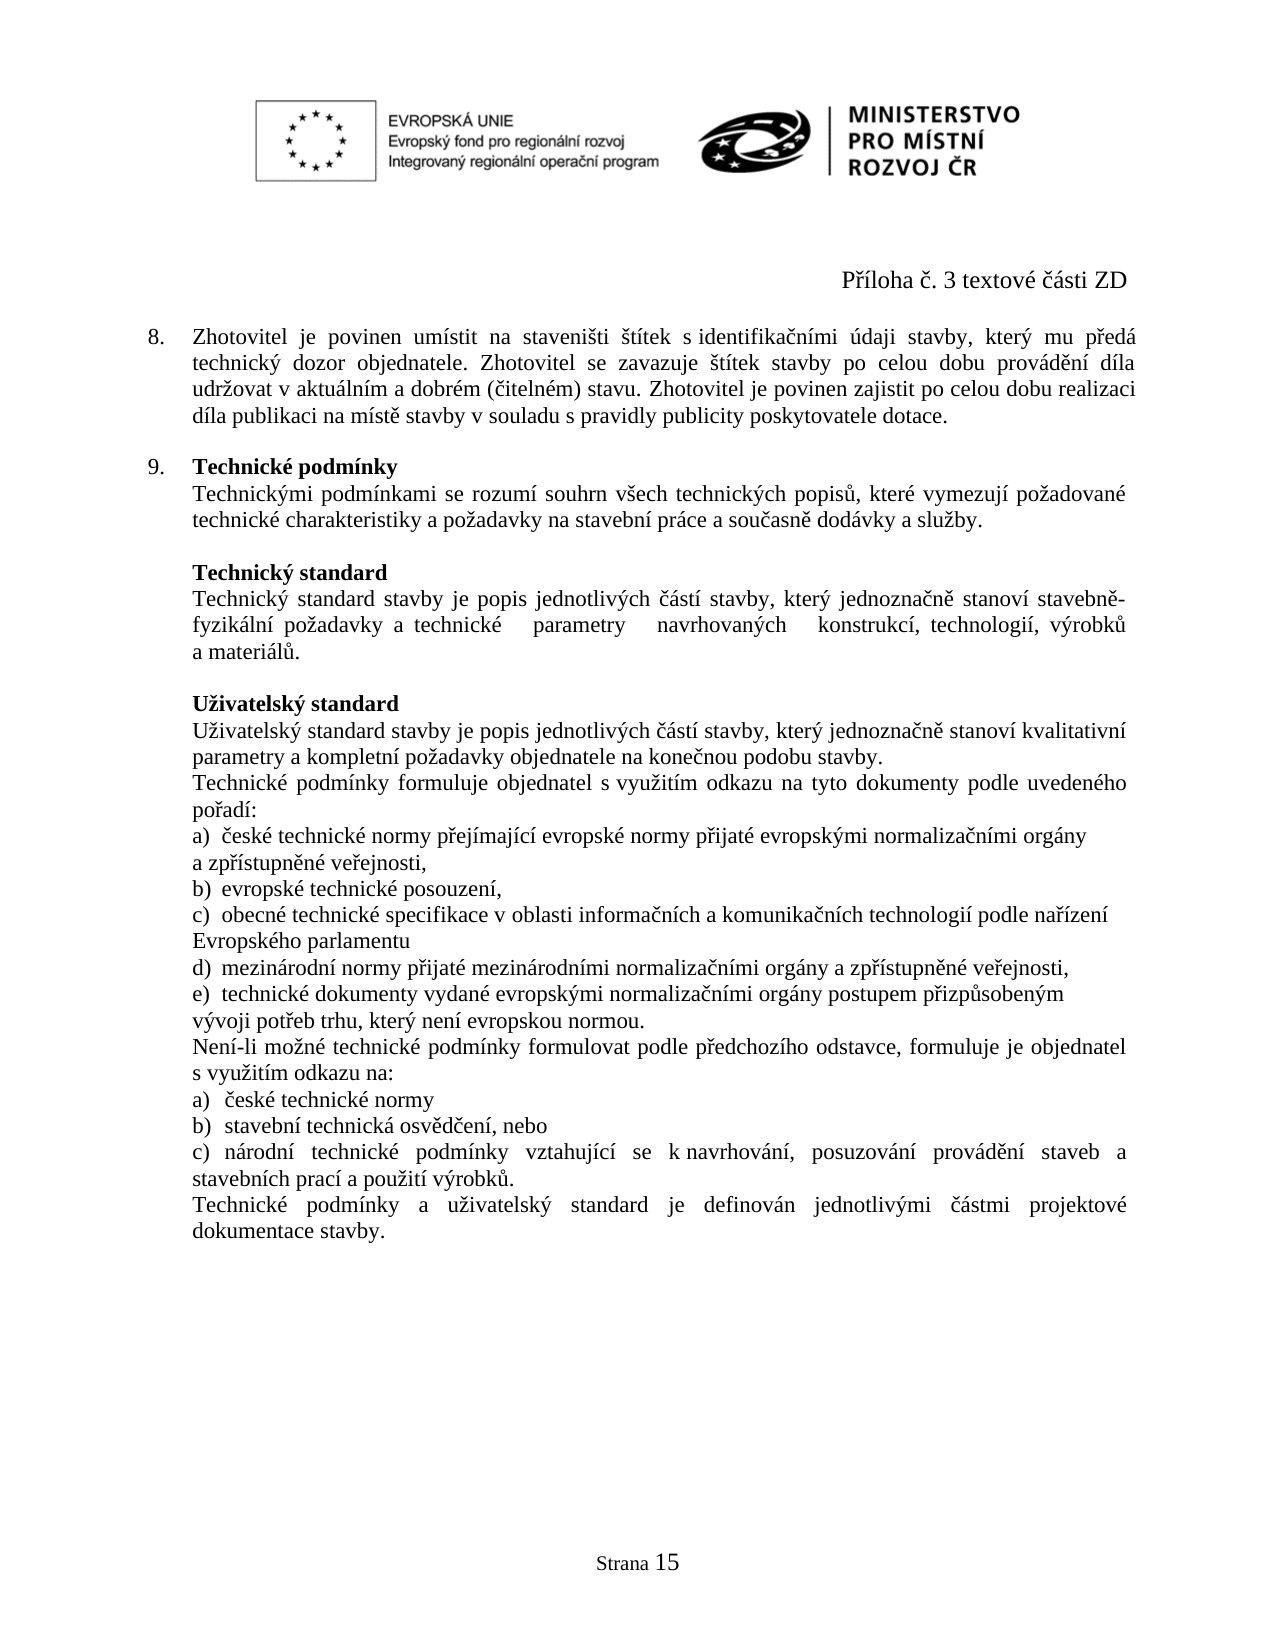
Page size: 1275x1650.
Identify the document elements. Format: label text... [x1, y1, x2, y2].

list technické dokumenty vydané evropskými normalizačními orgány postupem přizpůsobeným vývoji potřeb trhu, který není evropskou normou. [192, 980, 1127, 1033]
list české technické normy přejímající evropské normy přijaté evropskými normalizačními orgány a zpřístupněné veřejnosti, [192, 822, 1127, 875]
list stavební technická osvědčení, nebo [192, 1112, 1127, 1138]
list Technické podmínky [148, 453, 1127, 479]
text Uživatelský standard [192, 690, 1127, 717]
list evropské technické posouzení, [192, 875, 1127, 901]
list Zhotovitel je povinen umístit na staveništi štítek s identifikačními údaji stavby, který mu předá technický dozor objednatele. Zhotovitel se zavazuje štítek stavby po celou dobu provádění díla udržovat v aktuálním a dobrém (čitelném) stavu. Zhotovitel je povinen zajistit po celou dobu realizaci díla publikaci na místě stavby v souladu s pravidly publicity poskytovatele dotace. [148, 323, 1137, 428]
text Technický standard stavby je popis jednotlivých částí stavby, který jednoznačně stanoví stavebně-fyzikální požadavky a technické parametry navrhovaných konstrukcí, technologií, výrobků a materiálů. [192, 585, 1127, 664]
text Technický standard [192, 559, 1127, 585]
list mezinárodní normy přijaté mezinárodními normalizačními orgány a zpřístupněné veřejnosti, [192, 954, 1127, 980]
text Technické podmínky formuluje objednatel s využitím odkazu na tyto dokumenty podle uvedeného pořadí: [192, 769, 1127, 822]
text Není-li možné technické podmínky formulovat podle předchozího odstavce, formuluje je objednatel s využitím odkazu na: [192, 1033, 1127, 1086]
text Technické podmínky a uživatelský standard je definován jednotlivými částmi projektové dokumentace stavby. [192, 1191, 1127, 1244]
text Technickými podmínkami se rozumí souhrn všech technických popisů, které vymezují požadované technické charakteristiky a požadavky na stavební práce a současně dodávky a služby. [192, 479, 1127, 532]
list obecné technické specifikace v oblasti informačních a komunikačních technologií podle nařízení Evropského parlamentu [192, 901, 1127, 954]
picture [229, 73, 1046, 208]
list národní technické podmínky vztahující se k navrhování, posuzování provádění staveb a stavebních prací a použití výrobků. [192, 1138, 1127, 1191]
text Uživatelský standard stavby je popis jednotlivých částí stavby, který jednoznačně stanoví kvalitativní parametry a kompletní požadavky objednatele na konečnou podobu stavby. [192, 717, 1127, 769]
list české technické normy [192, 1086, 1127, 1112]
